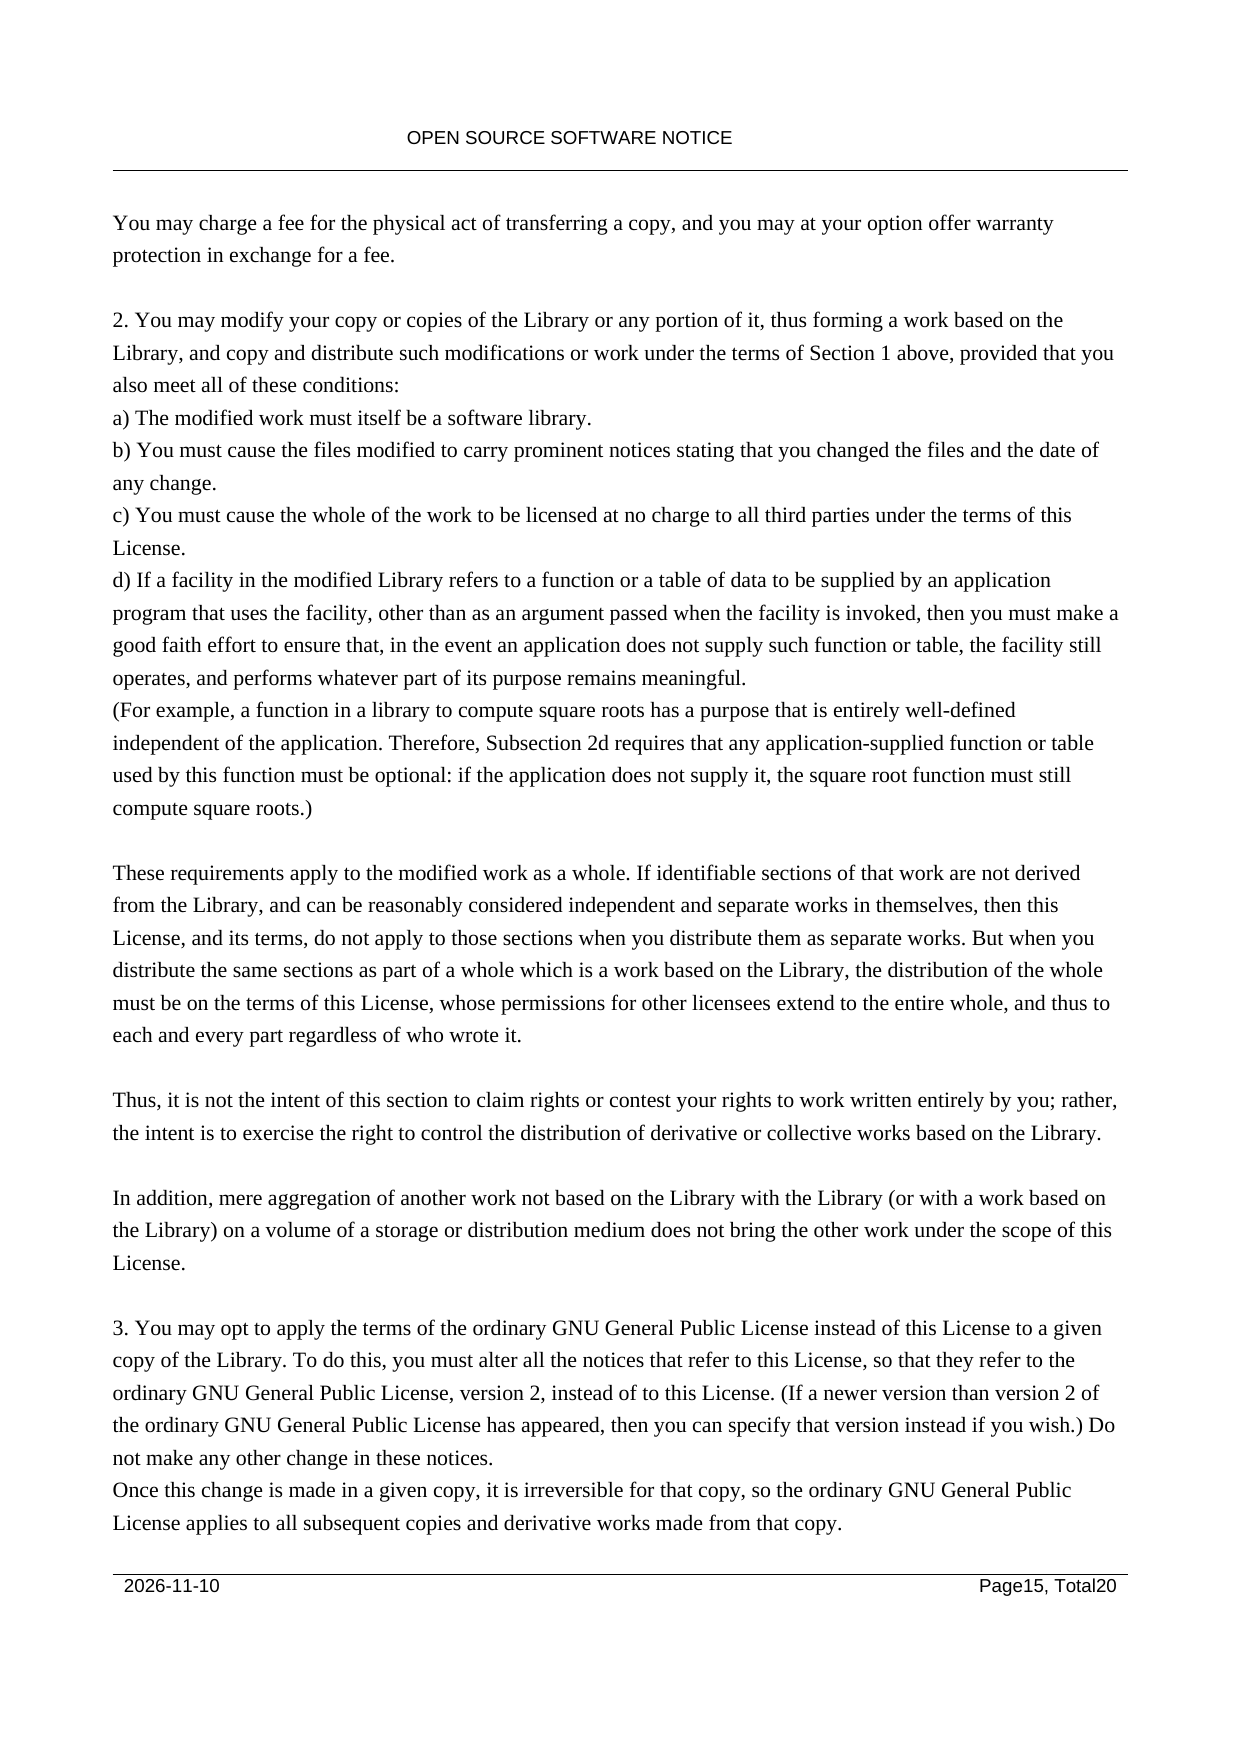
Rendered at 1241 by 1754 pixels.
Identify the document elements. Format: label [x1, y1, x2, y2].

text [112, 206, 1128, 1539]
